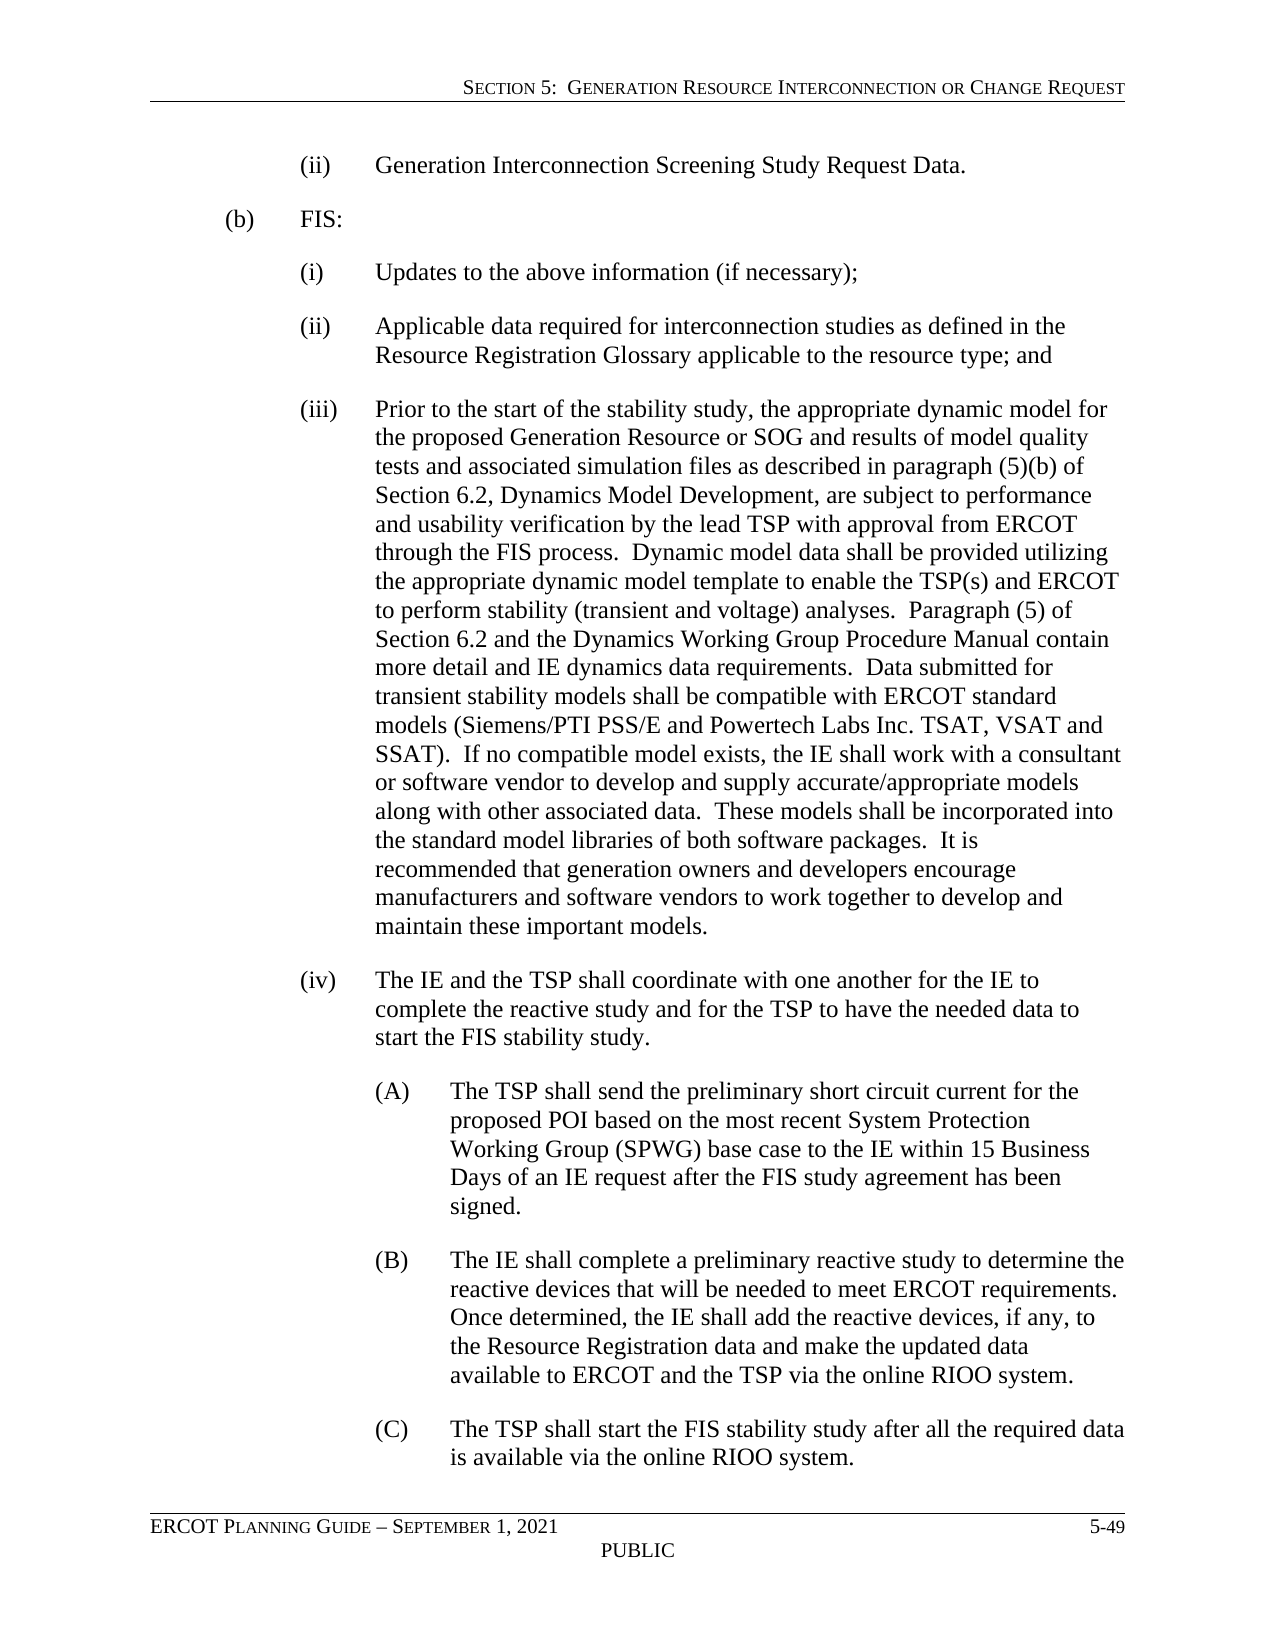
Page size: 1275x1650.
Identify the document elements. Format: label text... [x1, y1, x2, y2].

list (A) The TSP shall send the preliminary short circuit current for the proposed POI based on the most recent System Protection Working Group (SPWG) base case to the IE within 15 Business Days of an IE request after the FIS study agreement has been signed. [375, 1076, 1125, 1220]
list (B) The IE shall complete a preliminary reactive study to determine the reactive devices that will be needed to meet ERCOT requirements. Once determined, the IE shall add the reactive devices, if any, to the Resource Registration data and make the updated data available to ERCOT and the TSP via the online RIOO system. [375, 1245, 1125, 1389]
list (iii) Prior to the start of the stability study, the appropriate dynamic model for the proposed Generation Resource or SOG and results of model quality tests and associated simulation files as described in paragraph (5)(b) of Section 6.2, Dynamics Model Development, are subject to performance and usability verification by the lead TSP with approval from ERCOT through the FIS process. Dynamic model data shall be provided utilizing the appropriate dynamic model template to enable the TSP(s) and ERCOT to perform stability (transient and voltage) analyses. Paragraph (5) of Section 6.2 and the Dynamics Working Group Procedure Manual contain more detail and IE dynamics data requirements. Data submitted for transient stability models shall be compatible with ERCOT standard models (Siemens/PTI PSS/E and Powertech Labs Inc. TSAT, VSAT and SSAT). If no compatible model exists, the IE shall work with a consultant or software vendor to develop and supply accurate/appropriate models along with other associated data. These models shall be incorporated into the standard model libraries of both software packages. It is recommended that generation owners and developers encourage manufacturers and software vendors to work together to develop and maintain these important models. [300, 394, 1125, 940]
list (ii) Generation Interconnection Screening Study Request Data. [300, 150, 1125, 179]
list (i) Updates to the above information (if necessary); [300, 257, 1125, 286]
list (C) The TSP shall start the FIS stability study after all the required data is available via the online RIOO system. [375, 1414, 1125, 1471]
list (iv) The IE and the TSP shall coordinate with one another for the IE to complete the reactive study and for the TSP to have the needed data to start the FIS stability study. [300, 965, 1125, 1051]
list (ii) Applicable data required for interconnection studies as defined in the Resource Registration Glossary applicable to the resource type; and [300, 311, 1125, 369]
list (b) FIS: [225, 204, 1125, 232]
